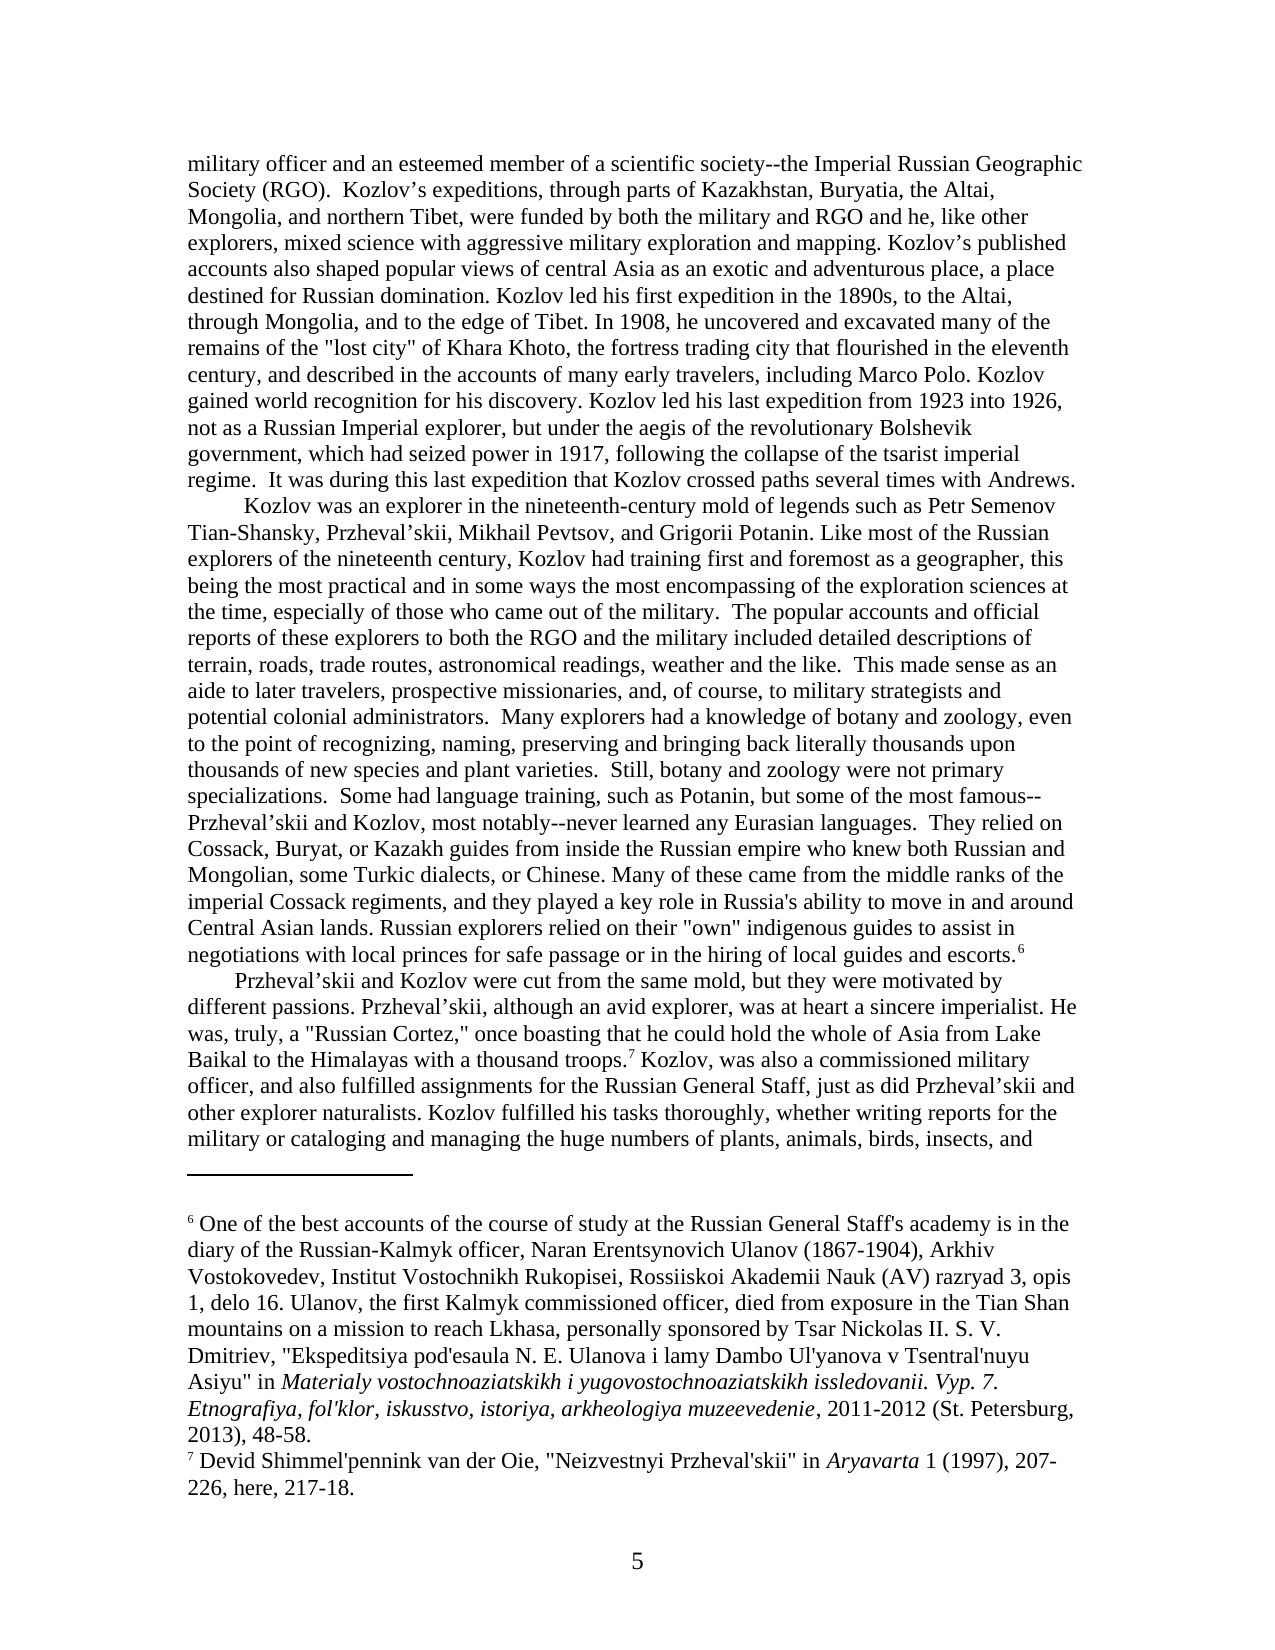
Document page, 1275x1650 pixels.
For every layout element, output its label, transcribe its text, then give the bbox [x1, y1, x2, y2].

text Kozlov was an explorer in the nineteenth-century mold of legends such as Petr Semenov Tian-Shansky, Przheval’skii, Mikhail Pevtsov, and Grigorii Potanin. Like most of the Russian explorers of the nineteenth century, Kozlov had training first and foremost as a geographer, this being the most practical and in some ways the most encompassing of the exploration sciences at the time, especially of those who came out of the military. The popular accounts and official reports of these explorers to both the RGO and the military included detailed descriptions of terrain, roads, trade routes, astronomical readings, weather and the like. This made sense as an aide to later travelers, prospective missionaries, and, of course, to military strategists and potential colonial administrators. Many explorers had a knowledge of botany and zoology, even to the point of recognizing, naming, preserving and bringing back literally thousands upon thousands of new species and plant varieties. Still, botany and zoology were not primary specializations. Some had language training, such as Potanin, but some of the most famous-- Przheval’skii and Kozlov, most notably--never learned any Eurasian languages. They relied on Cossack, Buryat, or Kazakh guides from inside the Russian empire who knew both Russian and Mongolian, some Turkic dialects, or Chinese. Many of these came from the middle ranks of the imperial Cossack regiments, and they played a key role in Russia's ability to move in and around Central Asian lands. Russian explorers relied on their "own" indigenous guides to assist in negotiations with local princes for safe passage or in the hiring of local guides and escorts. [187, 493, 1087, 967]
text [187, 150, 1087, 493]
text Przheval’skii and Kozlov were cut from the same mold, but they were motivated by different passions. Przheval’skii, although an avid explorer, was at heart a sincere imperialist. He was, truly, a "Russian Cortez," once boasting that he could hold the whole of Asia from Lake Baikal to the Himalayas with a thousand troops. Kozlov, was also a commissioned military officer, and also fulfilled assignments for the Russian General Staff, just as did Przheval’skii and other explorer naturalists. Kozlov fulfilled his tasks thoroughly, whether writing reports for the military or cataloging and managing the huge numbers of plants, animals, birds, insects, and artifacts that he amassed on his expeditions. He did all of this in neatly written detail, but none with passion. [187, 967, 1087, 1151]
